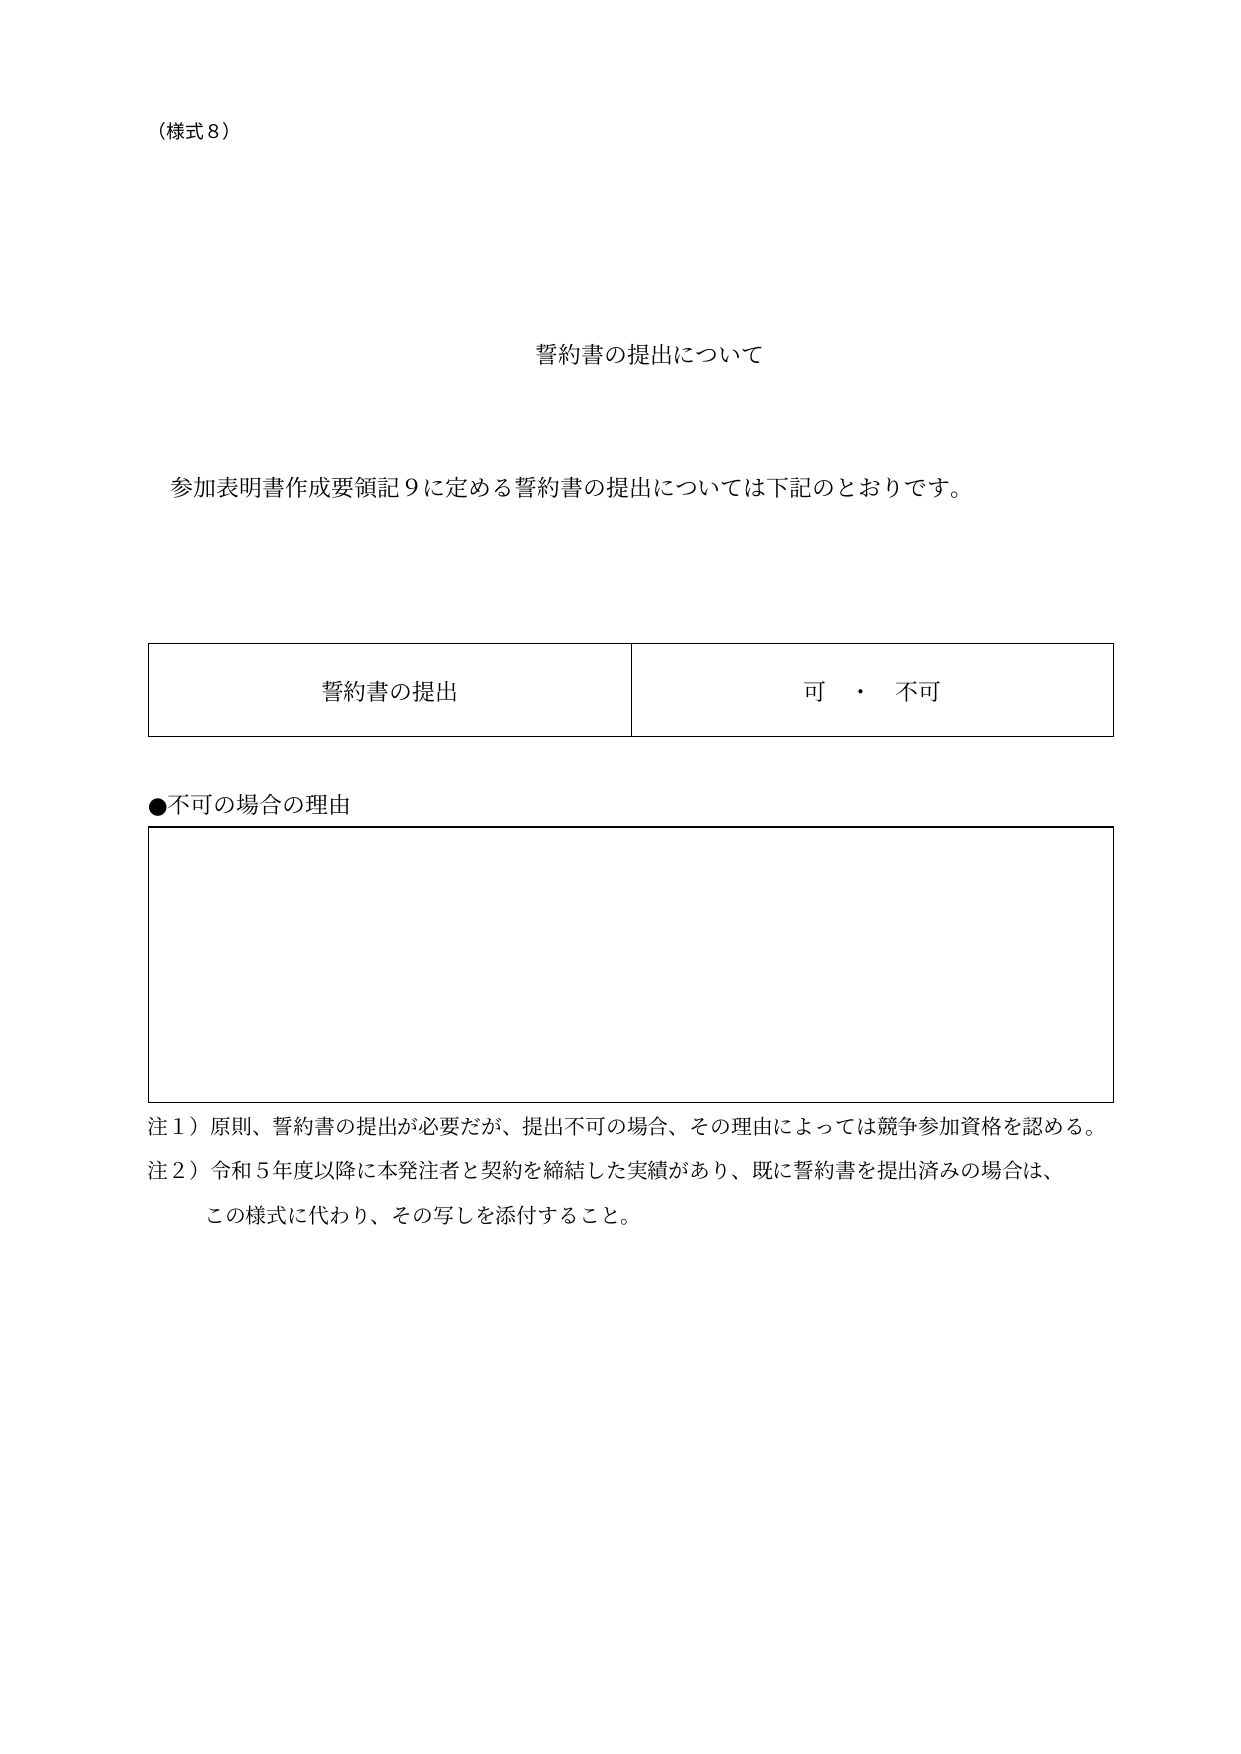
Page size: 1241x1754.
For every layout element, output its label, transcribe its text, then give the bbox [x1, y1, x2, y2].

text 参加表明書作成要領記９に定める誓約書の提出については下記のとおりです。 [148, 464, 1152, 509]
table_header 可 ・ 不可 [632, 644, 1113, 736]
table_header 誓約書の提出 [149, 644, 631, 736]
table_header [149, 828, 1113, 1102]
text （様式８） [148, 108, 1152, 152]
text この様式に代わり、その写しを添付すること。 [204, 1192, 1152, 1237]
text 注１）原則、誓約書の提出が必要だが、提出不可の場合、その理由によっては競争参加資格を認める。 [148, 1103, 1152, 1147]
text 注２）令和５年度以降に本発注者と契約を締結した実績があり、既に誓約書を提出済みの場合は、 [148, 1147, 1152, 1192]
text 誓約書の提出について [148, 331, 1152, 375]
text ●不可の場合の理由 [148, 782, 1152, 826]
